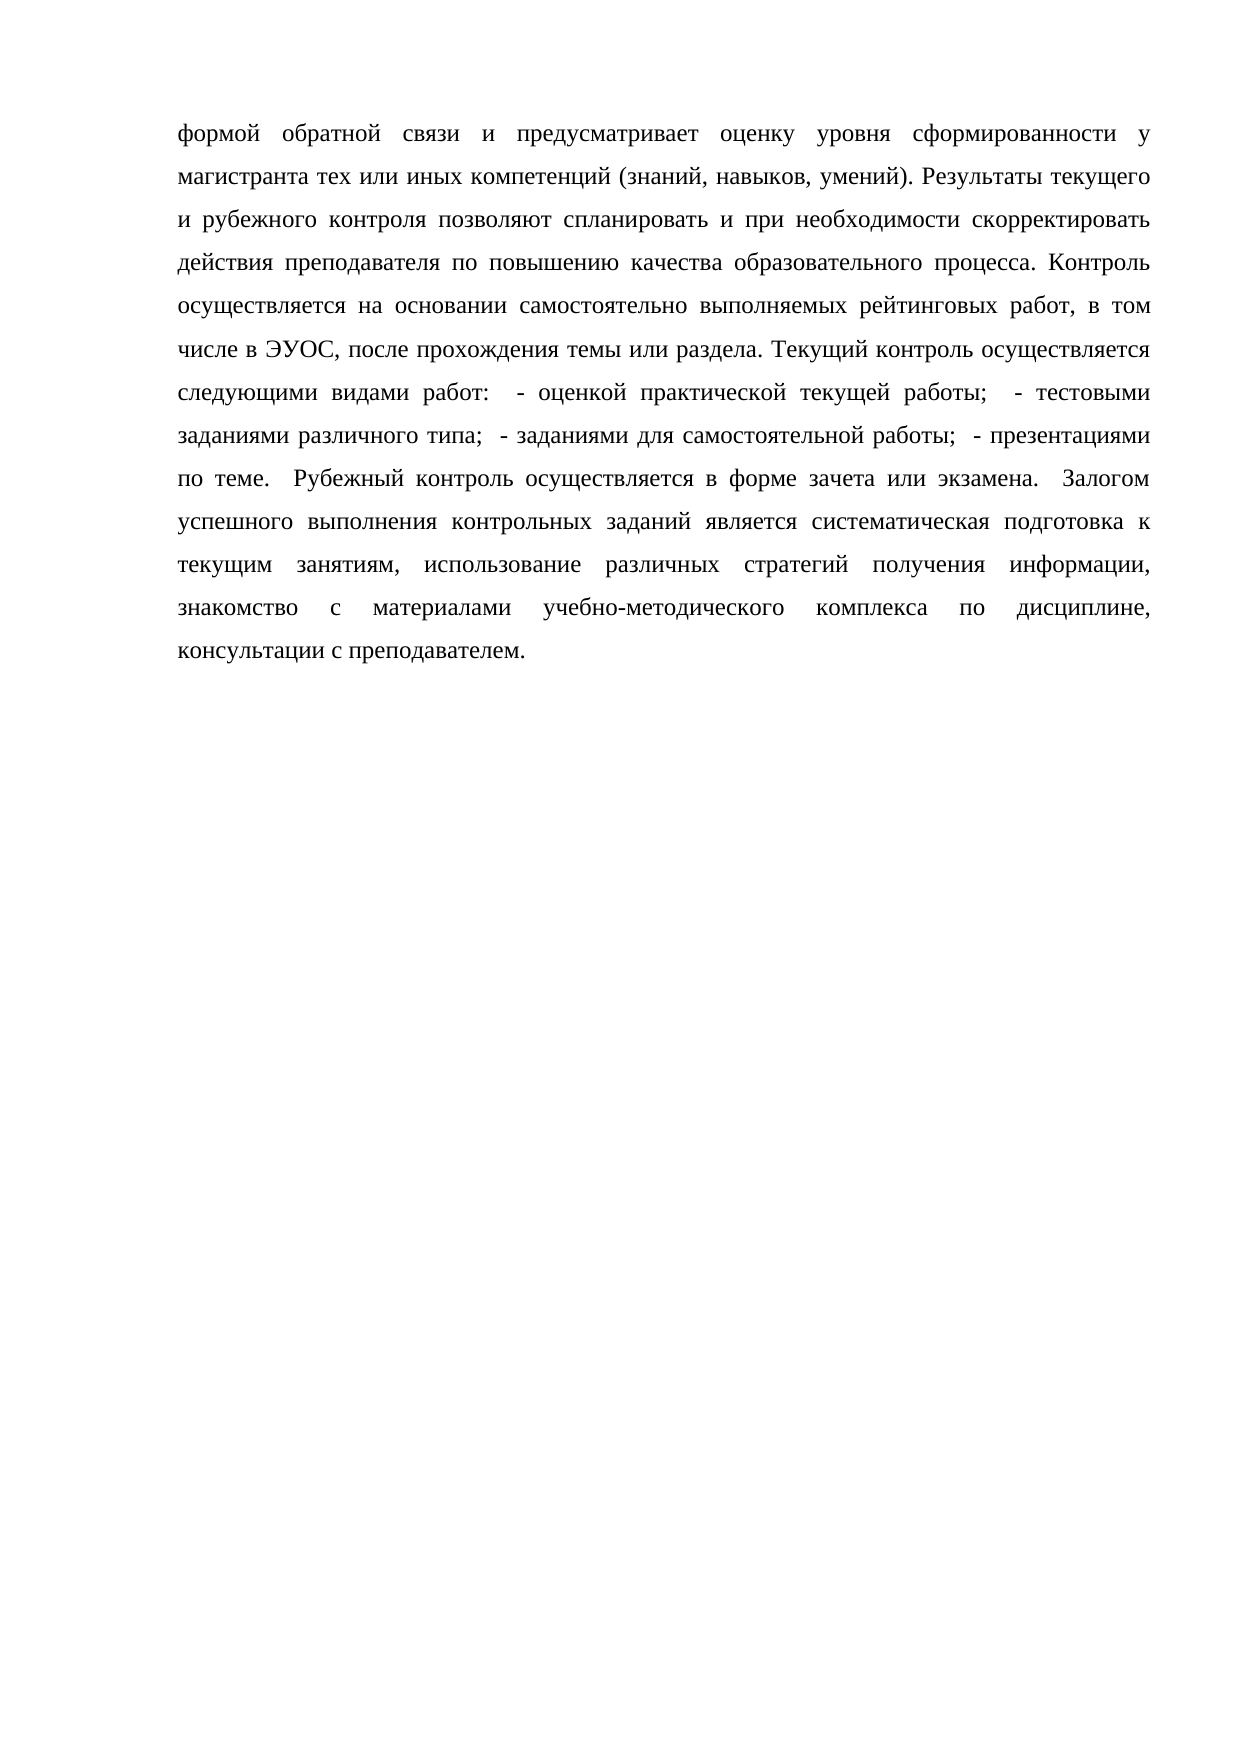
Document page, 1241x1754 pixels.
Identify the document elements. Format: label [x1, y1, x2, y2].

text [177, 118, 1152, 664]
